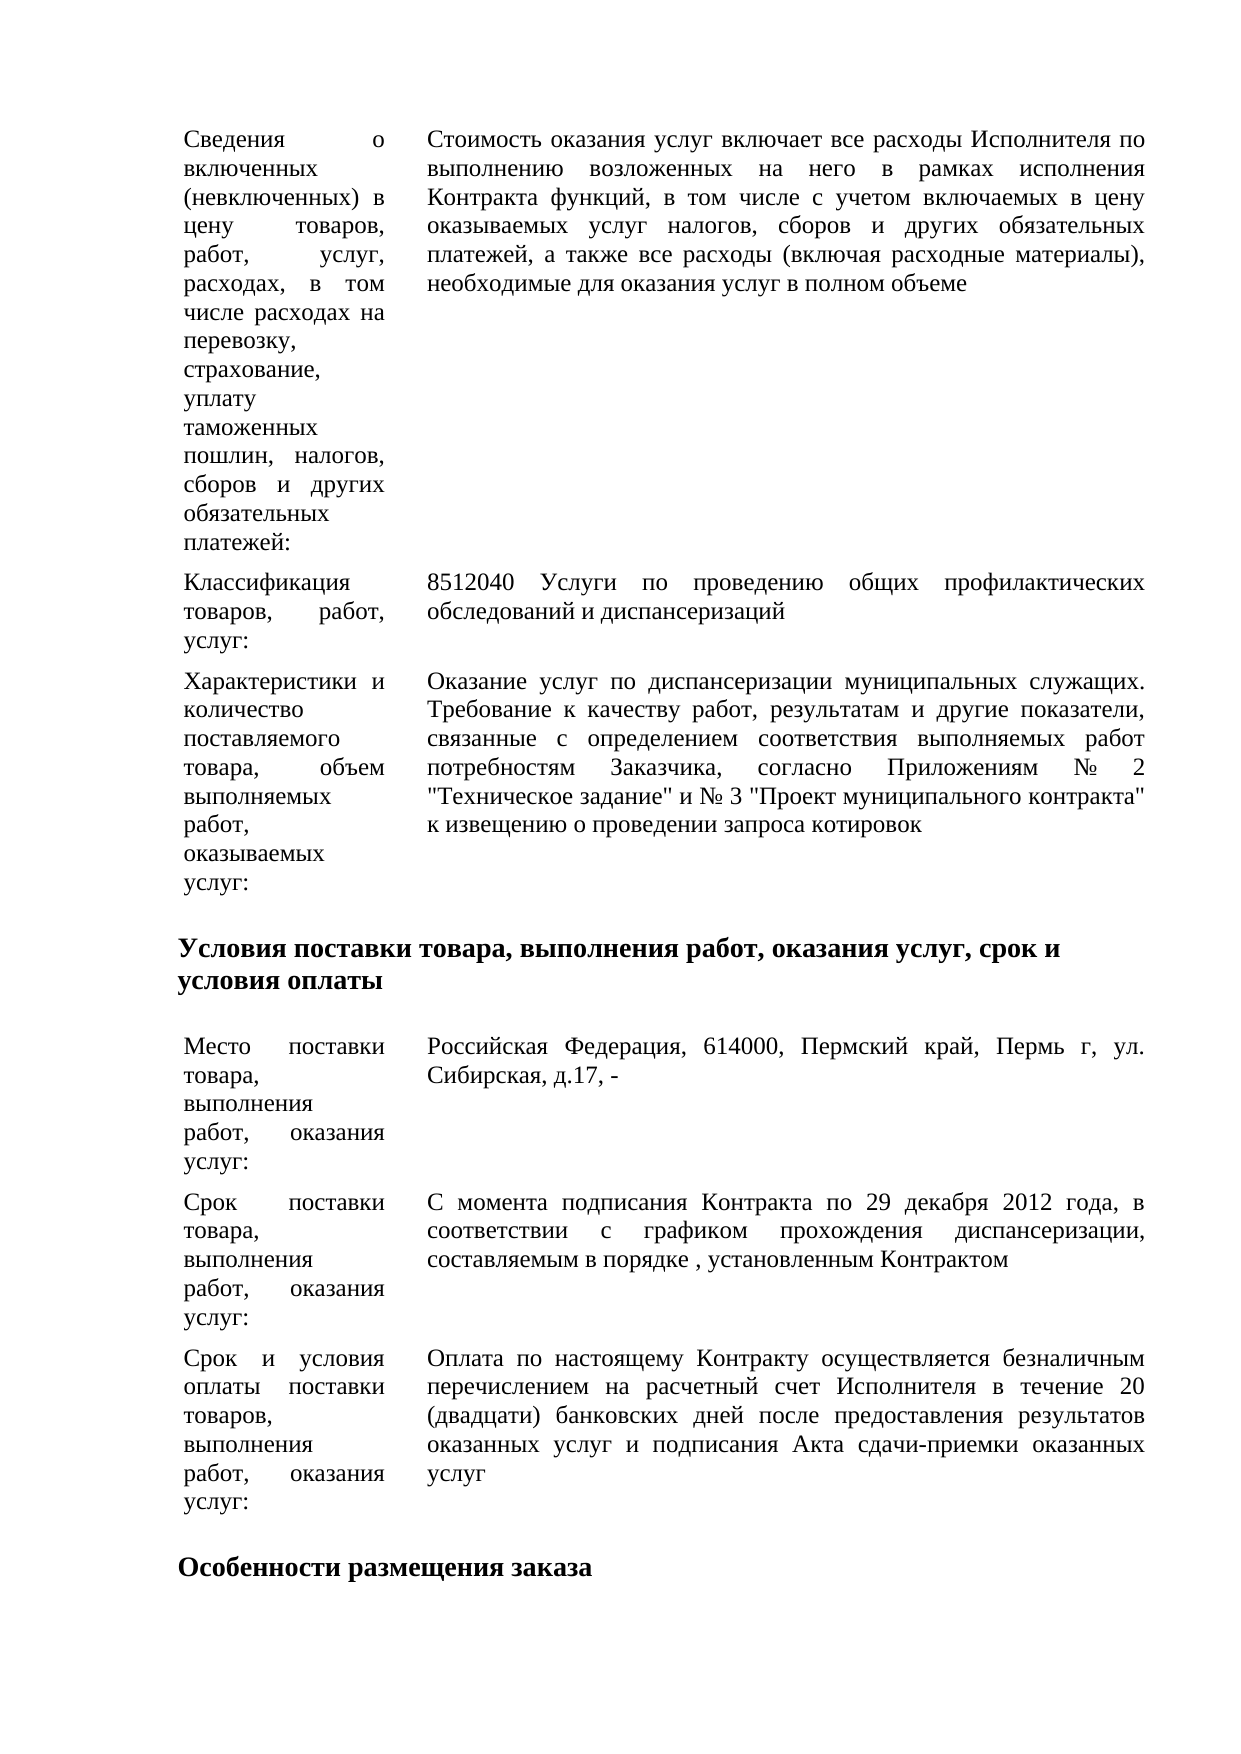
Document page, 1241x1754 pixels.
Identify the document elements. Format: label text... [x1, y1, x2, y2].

text Особенности размещения заказа [177, 1550, 1152, 1583]
text Условия поставки товара, выполнения работ, оказания услуг, срок и условия оплаты [177, 931, 1152, 996]
table_cell Классификация товаров, работ, услуг: [177, 561, 421, 660]
table_cell Стоимость оказания услуг включает все расходы Исполнителя по выполнению возложенных на него в рамках исполнения Контракта функций, в том числе с учетом включаемых в цену оказываемых услуг налогов, сборов и других обязательных платежей, а также все расходы (включая расходные материалы), необходимые для оказания услуг в полном объеме [421, 118, 1152, 561]
table_header Российская Федерация, 614000, Пермский край, Пермь г, ул. Сибирская, д.17, - [421, 1025, 1152, 1181]
table_cell Характеристики и количество поставляемого товара, объем выполняемых работ, оказываемых услуг: [177, 660, 421, 902]
table_cell Срок и условия оплаты поставки товаров, выполнения работ, оказания услуг: [177, 1337, 421, 1521]
table_cell С момента подписания Контракта по 29 декабря 2012 года, в соответствии с графиком прохождения диспансеризации, составляемым в порядке , установленным Контрактом [421, 1181, 1152, 1337]
table_cell Оплата по настоящему Контракту осуществляется безналичным перечислением на расчетный счет Исполнителя в течение 20 (двадцати) банковских дней после предоставления результатов оказанных услуг и подписания Акта сдачи-приемки оказанных услуг [421, 1337, 1152, 1521]
table_cell Сведения о включенных (невключенных) в цену товаров, работ, услуг, расходах, в том числе расходах на перевозку, страхование, уплату таможенных пошлин, налогов, сборов и других обязательных платежей: [177, 118, 421, 561]
table_cell Оказание услуг по диспансеризации муниципальных служащих. Требование к качеству работ, результатам и другие показатели, связанные с определением соответствия выполняемых работ потребностям Заказчика, согласно Приложениям № 2 "Техническое задание" и № 3 "Проект муниципального контракта" к извещению о проведении запроса котировок [421, 660, 1152, 902]
table_cell 8512040 Услуги по проведению общих профилактических обследований и диспансеризаций [421, 561, 1152, 660]
table_cell Срок поставки товара, выполнения работ, оказания услуг: [177, 1181, 421, 1337]
table_header Место поставки товара, выполнения работ, оказания услуг: [177, 1025, 421, 1181]
